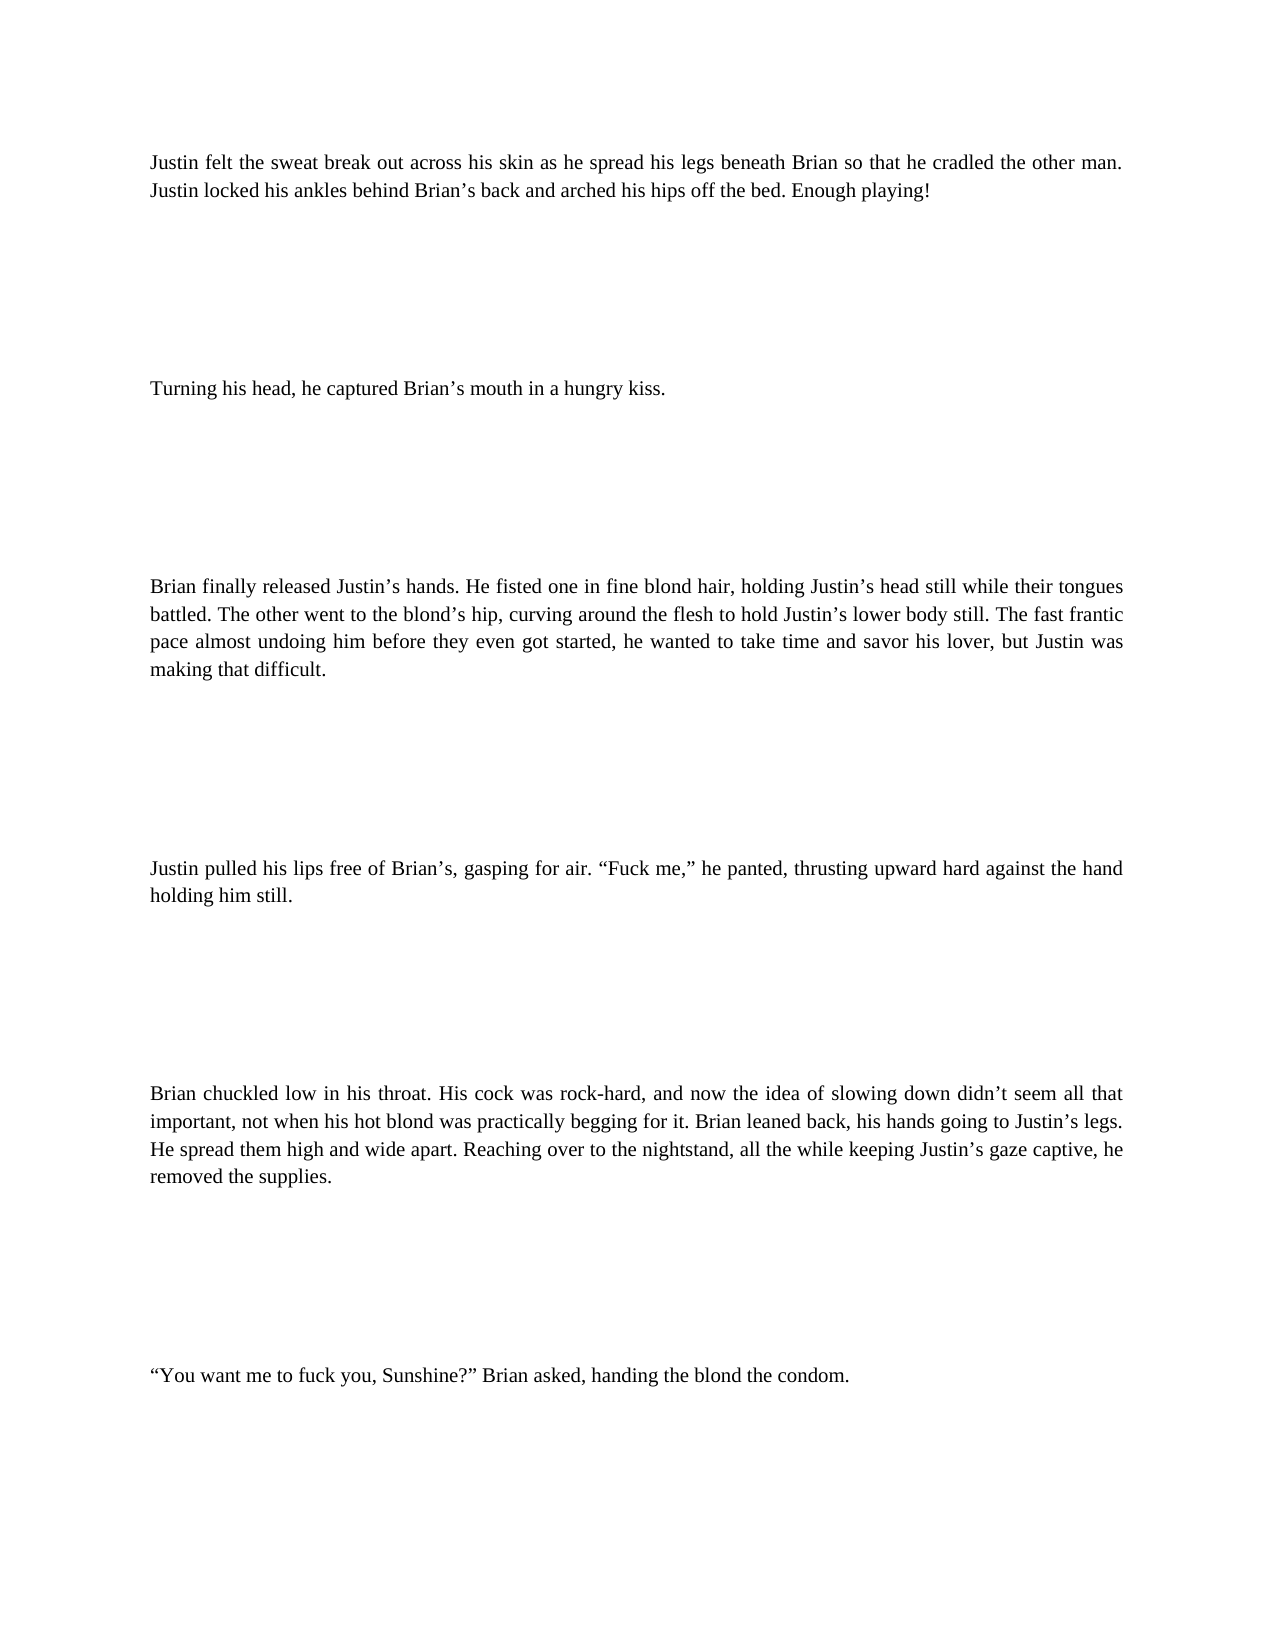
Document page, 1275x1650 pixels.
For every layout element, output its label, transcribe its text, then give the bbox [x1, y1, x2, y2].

text Turning his head, he captured Brian’s mouth in a hungry kiss. [150, 376, 1125, 400]
text Justin pulled his lips free of Brian’s, gasping for air. “Fuck me,” he panted, thrusting upward hard against the hand holding him still. [150, 855, 1125, 907]
text Brian finally released Justin’s hands. He fisted one in fine blond hair, holding Justin’s head still while their tongues battled. The other went to the blond’s hip, curving around the flesh to hold Justin’s lower body still. The fast frantic pace almost undoing him before they even got started, he wanted to take time and savor his lover, but Justin was making that difficult. [150, 574, 1125, 681]
text “You want me to fuck you, Sunshine?” Brian asked, handing the blond the condom. [150, 1362, 1125, 1387]
text Brian chuckled low in his throat. His cock was rock-hard, and now the idea of slowing down didn’t seem all that important, not when his hot blond was practically begging for it. Brian leaned back, his hands going to Justin’s legs. He spread them high and wide apart. Reaching over to the nightstand, all the while keeping Justin’s gaze captive, he removed the supplies. [150, 1081, 1125, 1188]
text Justin felt the sweat break out across his skin as he spread his legs beneath Brian so that he cradled the other man. Justin locked his ankles behind Brian’s back and arched his hips off the bed. Enough playing! [150, 150, 1125, 202]
